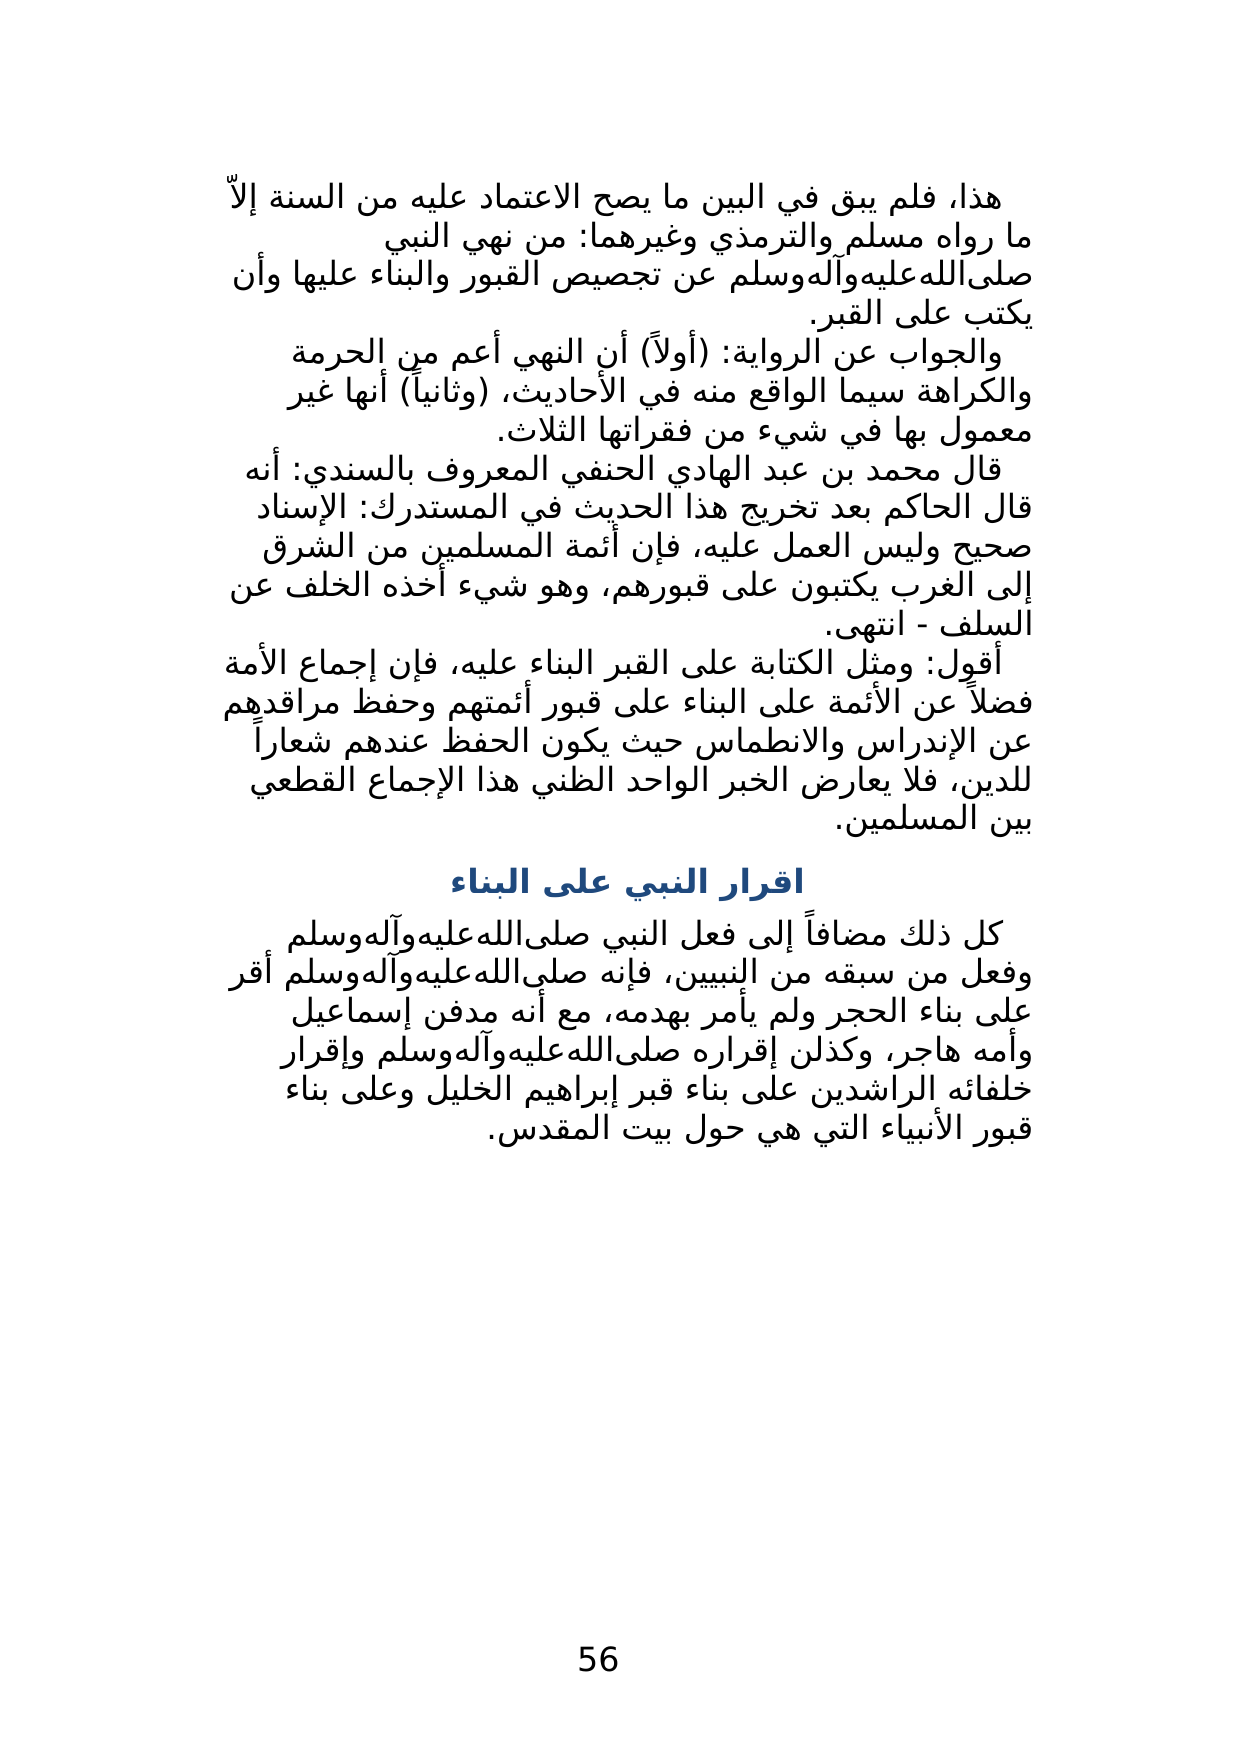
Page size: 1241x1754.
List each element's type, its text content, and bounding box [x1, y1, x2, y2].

text أقول: ومثل الكتابة على القبر البناء عليه، فإن إجماع الأمة فضلاً عن الأئمة على البناء على قبور أئمتهم وحفظ مراقدهم عن الإندراس والانطماس حيث يكون الحفظ عندهم شعاراً للدين، فلا يعارض الخبر الواحد الظني هذا الإجماع القطعي بين المسلمين. [222, 643, 1033, 838]
text كل ذلك مضافاً إلى فعل النبي صلى‌الله‌عليه‌وآله‌وسلم وفعل من سبقه من النبيين، فإنه صلى‌الله‌عليه‌وآله‌وسلم أقر على بناء الحجر ولم يأمر بهدمه، مع أنه مدفن إسماعيل وأمه هاجر، وكذلن إقراره صلى‌الله‌عليه‌وآله‌وسلم وإقرار خلفائه الراشدين على بناء قبر إبراهيم الخليل وعلى بناء قبور الأنبياء التي هي حول بيت المقدس. [222, 914, 1033, 1147]
text هذا، فلم يبق في البين ما يصح الاعتماد عليه من السنة إلاّ ما رواه مسلم والترمذي وغيرهما: من نهي النبي صلى‌الله‌عليه‌وآله‌وسلم عن تجصيص القبور والبناء عليها وأن يكتب على القبر. [222, 177, 1033, 333]
subtitle اقرار النبي على البناء [222, 863, 1033, 902]
text والجواب عن الرواية: (أولاً) أن النهي أعم من الحرمة والكراهة سيما الواقع منه في الأحاديث، (وثانياً) أنها غير معمول بها في شيء من فقراتها الثلاث. [222, 333, 1033, 449]
text قال محمد بن عبد الهادي الحنفي المعروف بالسندي: أنه قال الحاكم بعد تخريج هذا الحديث في المستدرك: الإسناد صحيح وليس العمل عليه، فإن أئمة المسلمين من الشرق إلى الغرب يكتبون على قبورهم، وهو شيء أخذه الخلف عن السلف - انتهى. [222, 449, 1033, 643]
